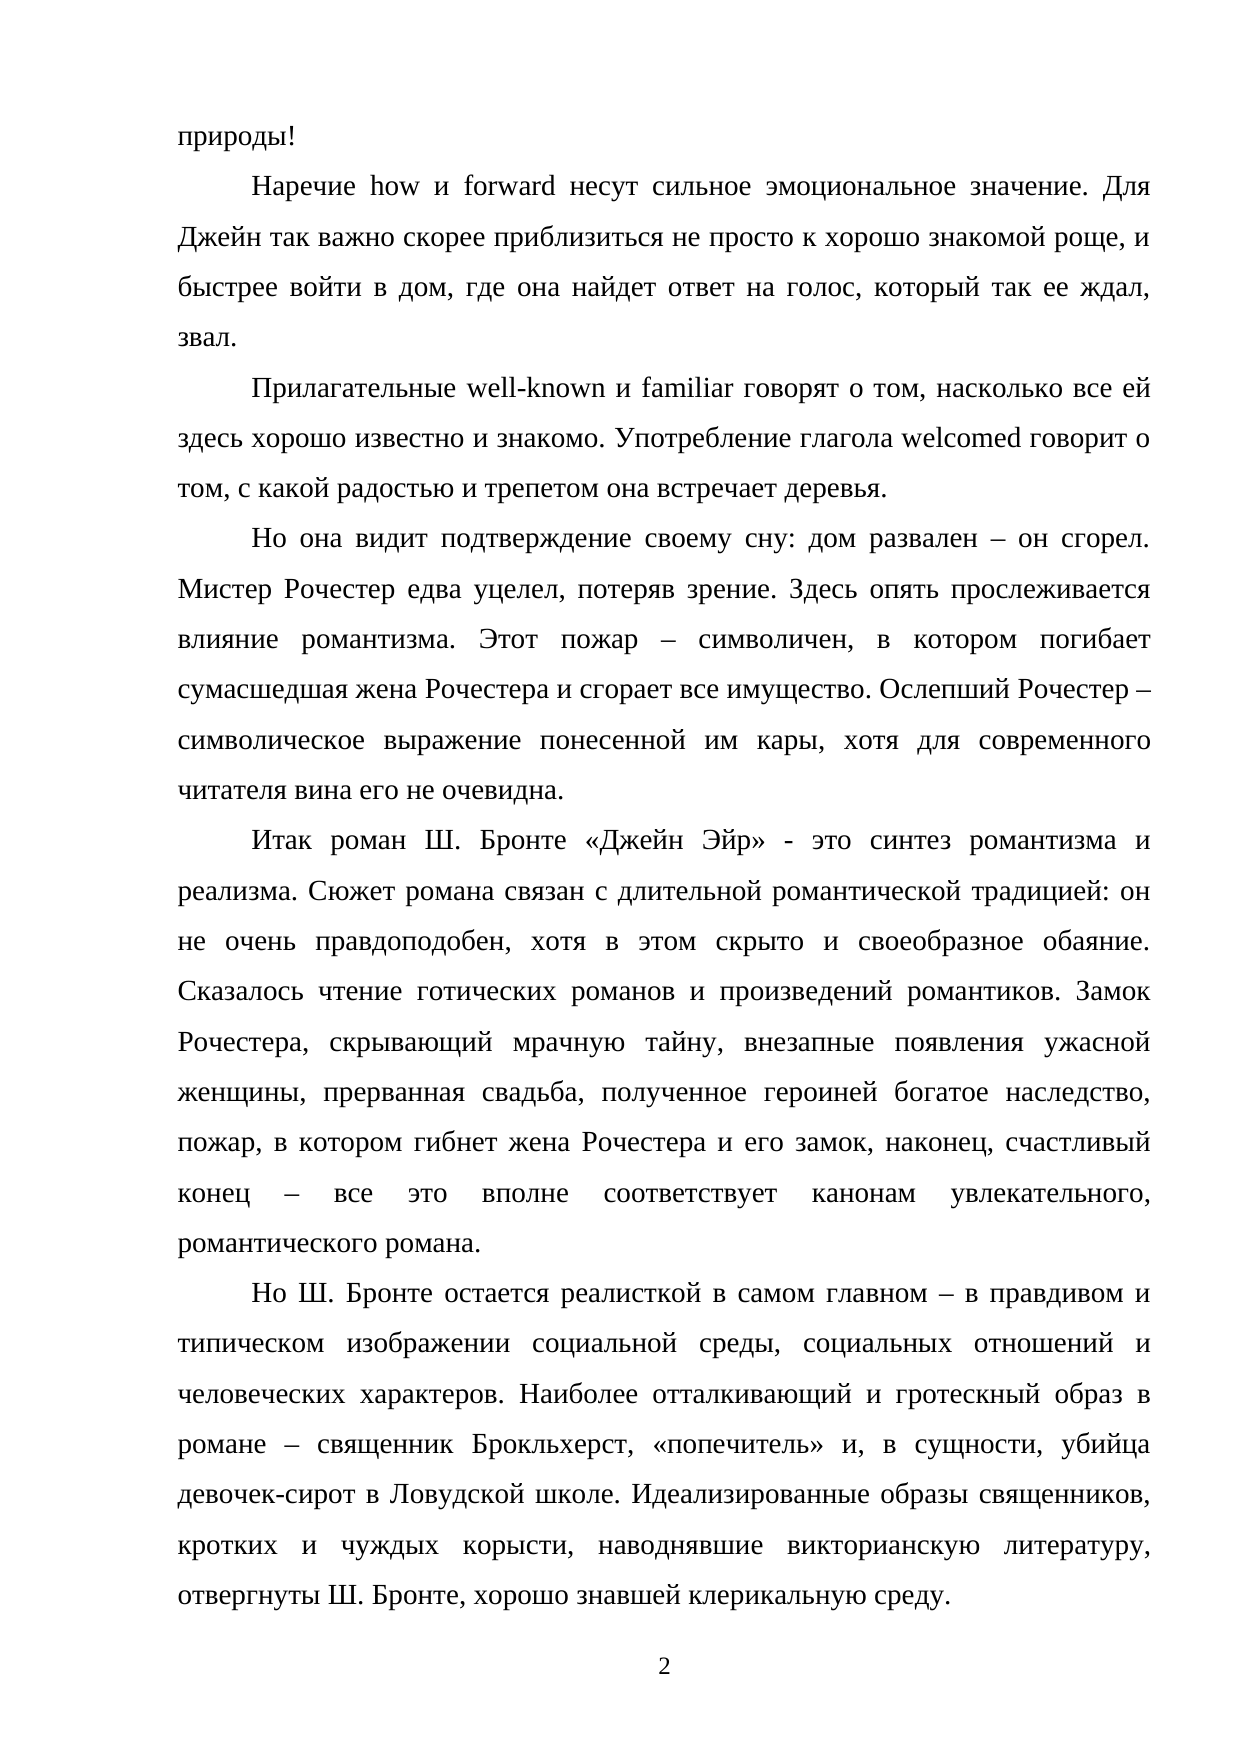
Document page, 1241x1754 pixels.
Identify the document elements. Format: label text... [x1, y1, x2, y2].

text Но Ш. Бронте остается реалисткой в самом главном – в правдивом и типическом изображении социальной среды, социальных отношений и человеческих характеров. Наиболее отталкивающий и гротескный образ в романе – священник Брокльхерст, «попечитель» и, в сущности, убийца девочек-сирот в Ловудской школе. Идеализированные образы священников, кротких и чуждых корысти, наводнявшие викторианскую литературу, отвергнуты Ш. Бронте, хорошо знавшей клерикальную среду. [177, 1275, 1152, 1611]
text Прилагательные well-known и familiar говорят о том, насколько все ей здесь хорошо известно и знакомо. Употребление глагола welcomed говорит о том, с какой радостью и трепетом она встречает деревья. [177, 370, 1152, 504]
text Итак роман Ш. Бронте «Джейн Эйр» - это синтез романтизма и реализма. Сюжет романа связан с длительной романтической традицией: он не очень правдоподобен, хотя в этом скрыто и своеобразное обаяние. Сказалось чтение готических романов и произведений романтиков. Замок Рочестера, скрывающий мрачную тайну, внезапные появления ужасной женщины, прерванная свадьба, полученное героиней богатое наследство, пожар, в котором гибнет жена Рочестера и его замок, наконец, счастливый конец – все это вполне соответствует канонам увлекательного, романтического романа. [177, 822, 1152, 1258]
text Наречие how и forward несут сильное эмоциональное значение. Для Джейн так важно скорее приблизиться не просто к хорошо знакомой роще, и быстрее войти в дом, где она найдет ответ на голос, который так ее ждал, звал. [177, 168, 1152, 353]
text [177, 118, 1152, 152]
text Но она видит подтверждение своему сну: дом развален – он сгорел. Мистер Рочестер едва уцелел, потеряв зрение. Здесь опять прослеживается влияние романтизма. Этот пожар – символичен, в котором погибает сумасшедшая жена Рочестера и сгорает все имущество. Ослепший Рочестер – символическое выражение понесенной им кары, хотя для современного читателя вина его не очевидна. [177, 521, 1152, 806]
